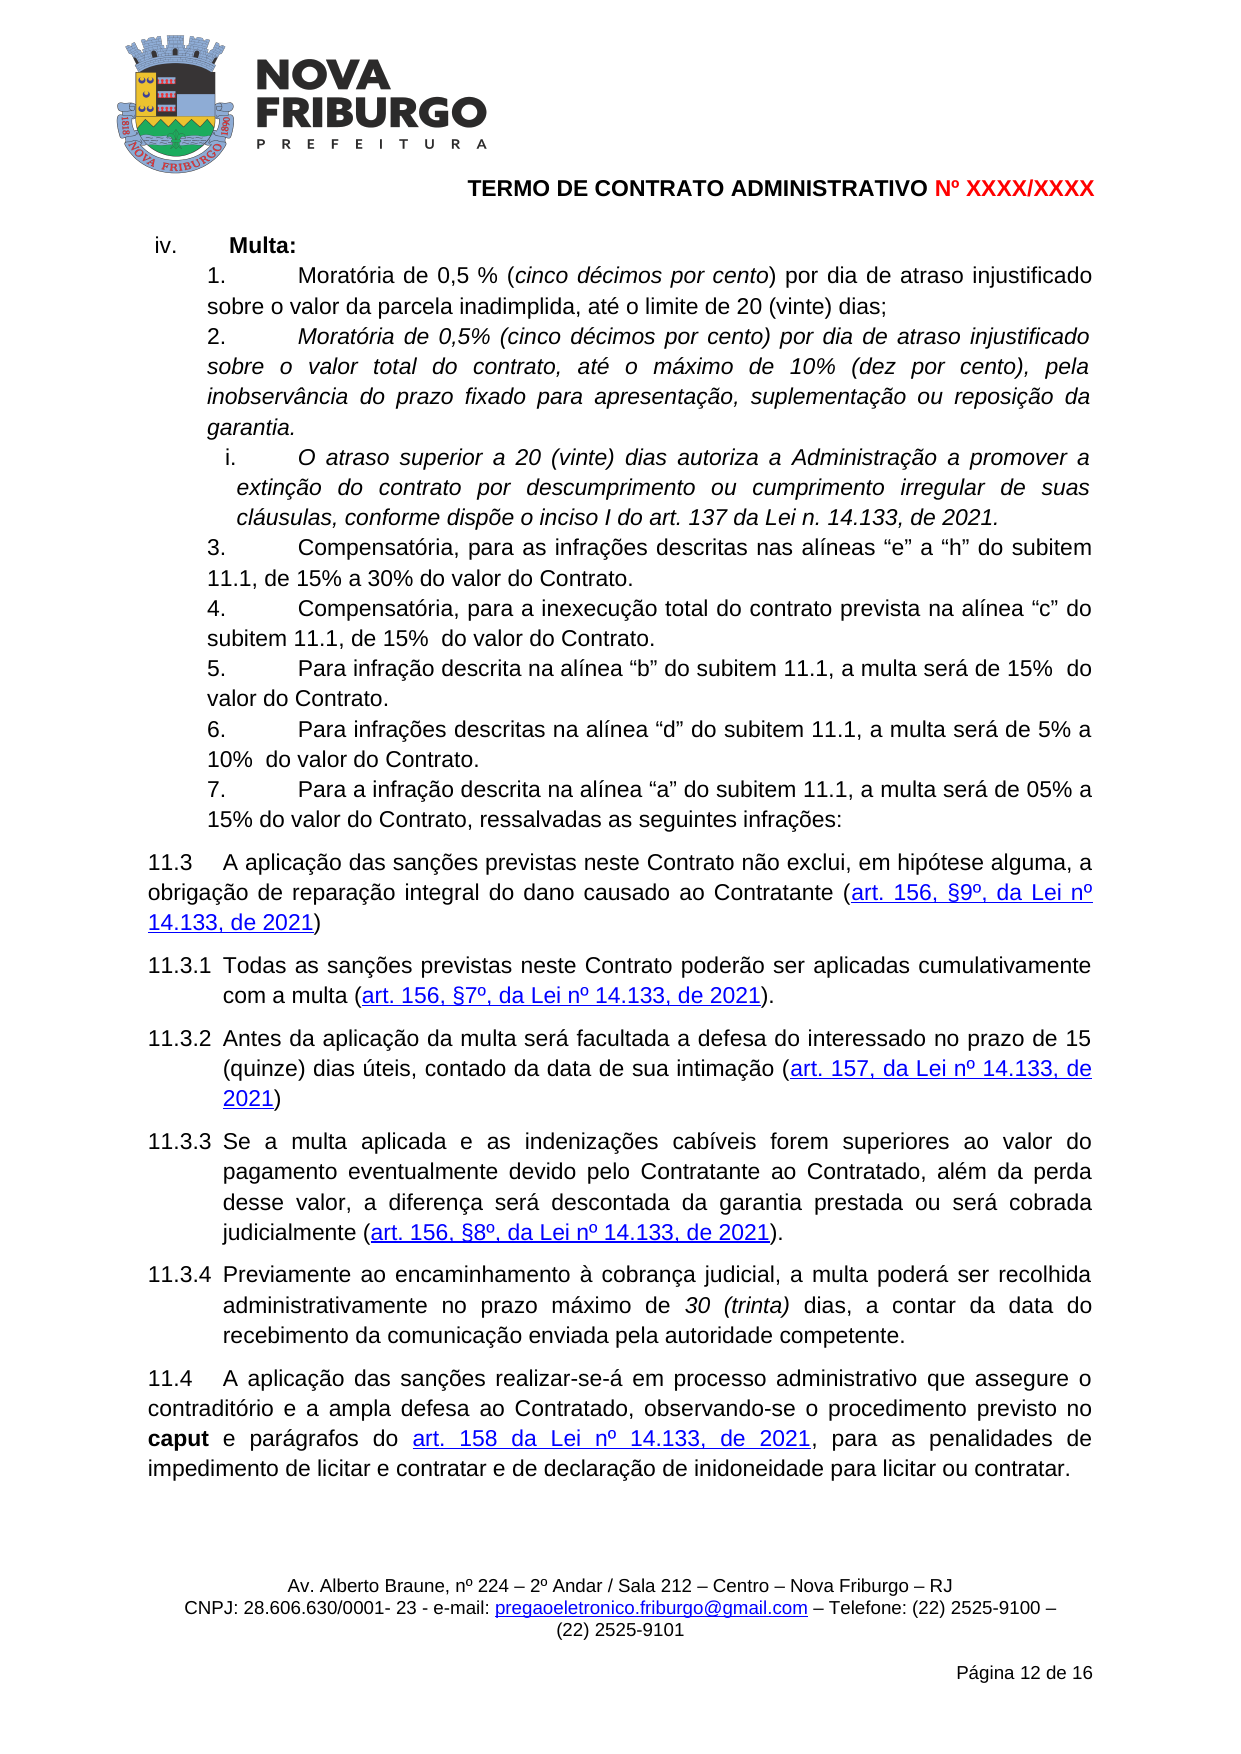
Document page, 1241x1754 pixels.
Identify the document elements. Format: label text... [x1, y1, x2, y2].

list Se a multa aplicada e as indenizações cabíveis forem superiores ao valor do pagamento eventualmente devido pelo Contratante ao Contratado, além da perda desse valor, a diferença será descontada da garantia prestada ou será cobrada judicialmente (art. 156, §8º, da Lei nº 14.133, de 2021). [148, 1128, 1092, 1245]
list A aplicação das sanções realizar-se-á em processo administrativo que assegure o contraditório e a ampla defesa ao Contratado, observando-se o procedimento previsto no caput e parágrafos do art. 158 da Lei nº 14.133, de 2021, para as penalidades de impedimento de licitar e contratar e de declaração de inidoneidade para licitar ou contratar. [148, 1364, 1092, 1481]
list Previamente ao encaminhamento à cobrança judicial, a multa poderá ser recolhida administrativamente no prazo máximo de 30 (trinta) dias, a contar da data do recebimento da comunicação enviada pela autoridade competente. [148, 1261, 1092, 1348]
list Compensatória, para a inexecução total do contrato prevista na alínea “c” do subitem 11.1, de 15% do valor do Contrato. [207, 595, 1092, 651]
list Antes da aplicação da multa será facultada a defesa do interessado no prazo de 15 (quinze) dias úteis, contado da data de sua intimação (art. 157, da Lei nº 14.133, de 2021) [148, 1025, 1092, 1112]
list Para a infração descrita na alínea “a” do subitem 11.1, a multa será de 05% a 15% do valor do Contrato, ressalvadas as seguintes infrações: [207, 776, 1092, 832]
list Multa: [177, 232, 1092, 258]
picture [103, 29, 500, 175]
list Para infrações descritas na alínea “d” do subitem 11.1, a multa será de 5% a 10% do valor do Contrato. [207, 716, 1092, 772]
list Todas as sanções previstas neste Contrato poderão ser aplicadas cumulativamente com a multa (art. 156, §7º, da Lei nº 14.133, de 2021). [148, 952, 1092, 1008]
list Compensatória, para as infrações descritas nas alíneas “e” a “h” do subitem 11.1, de 15% a 30% do valor do Contrato. [207, 534, 1092, 591]
list Para infração descrita na alínea “b” do subitem 11.1, a multa será de 15% do valor do Contrato. [207, 655, 1092, 712]
list Moratória de 0,5 % (cinco décimos por cento) por dia de atraso injustificado sobre o valor da parcela inadimplida, até o limite de 20 (vinte) dias; [207, 262, 1092, 319]
list O atraso superior a 20 (vinte) dias autoriza a Administração a promover a extinção do contrato por descumprimento ou cumprimento irregular de suas cláusulas, conforme dispõe o inciso I do art. 137 da Lei n. 14.133, de 2021. [236, 444, 1092, 530]
list Moratória de 0,5% (cinco décimos por cento) por dia de atraso injustificado sobre o valor total do contrato, até o máximo de 10% (dez por cento), pela inobservância do prazo fixado para apresentação, suplementação ou reposição da garantia. [207, 323, 1092, 440]
list A aplicação das sanções previstas neste Contrato não exclui, em hipótese alguma, a obrigação de reparação integral do dano causado ao Contratante (art. 156, §9º, da Lei nº 14.133, de 2021) [148, 849, 1092, 936]
